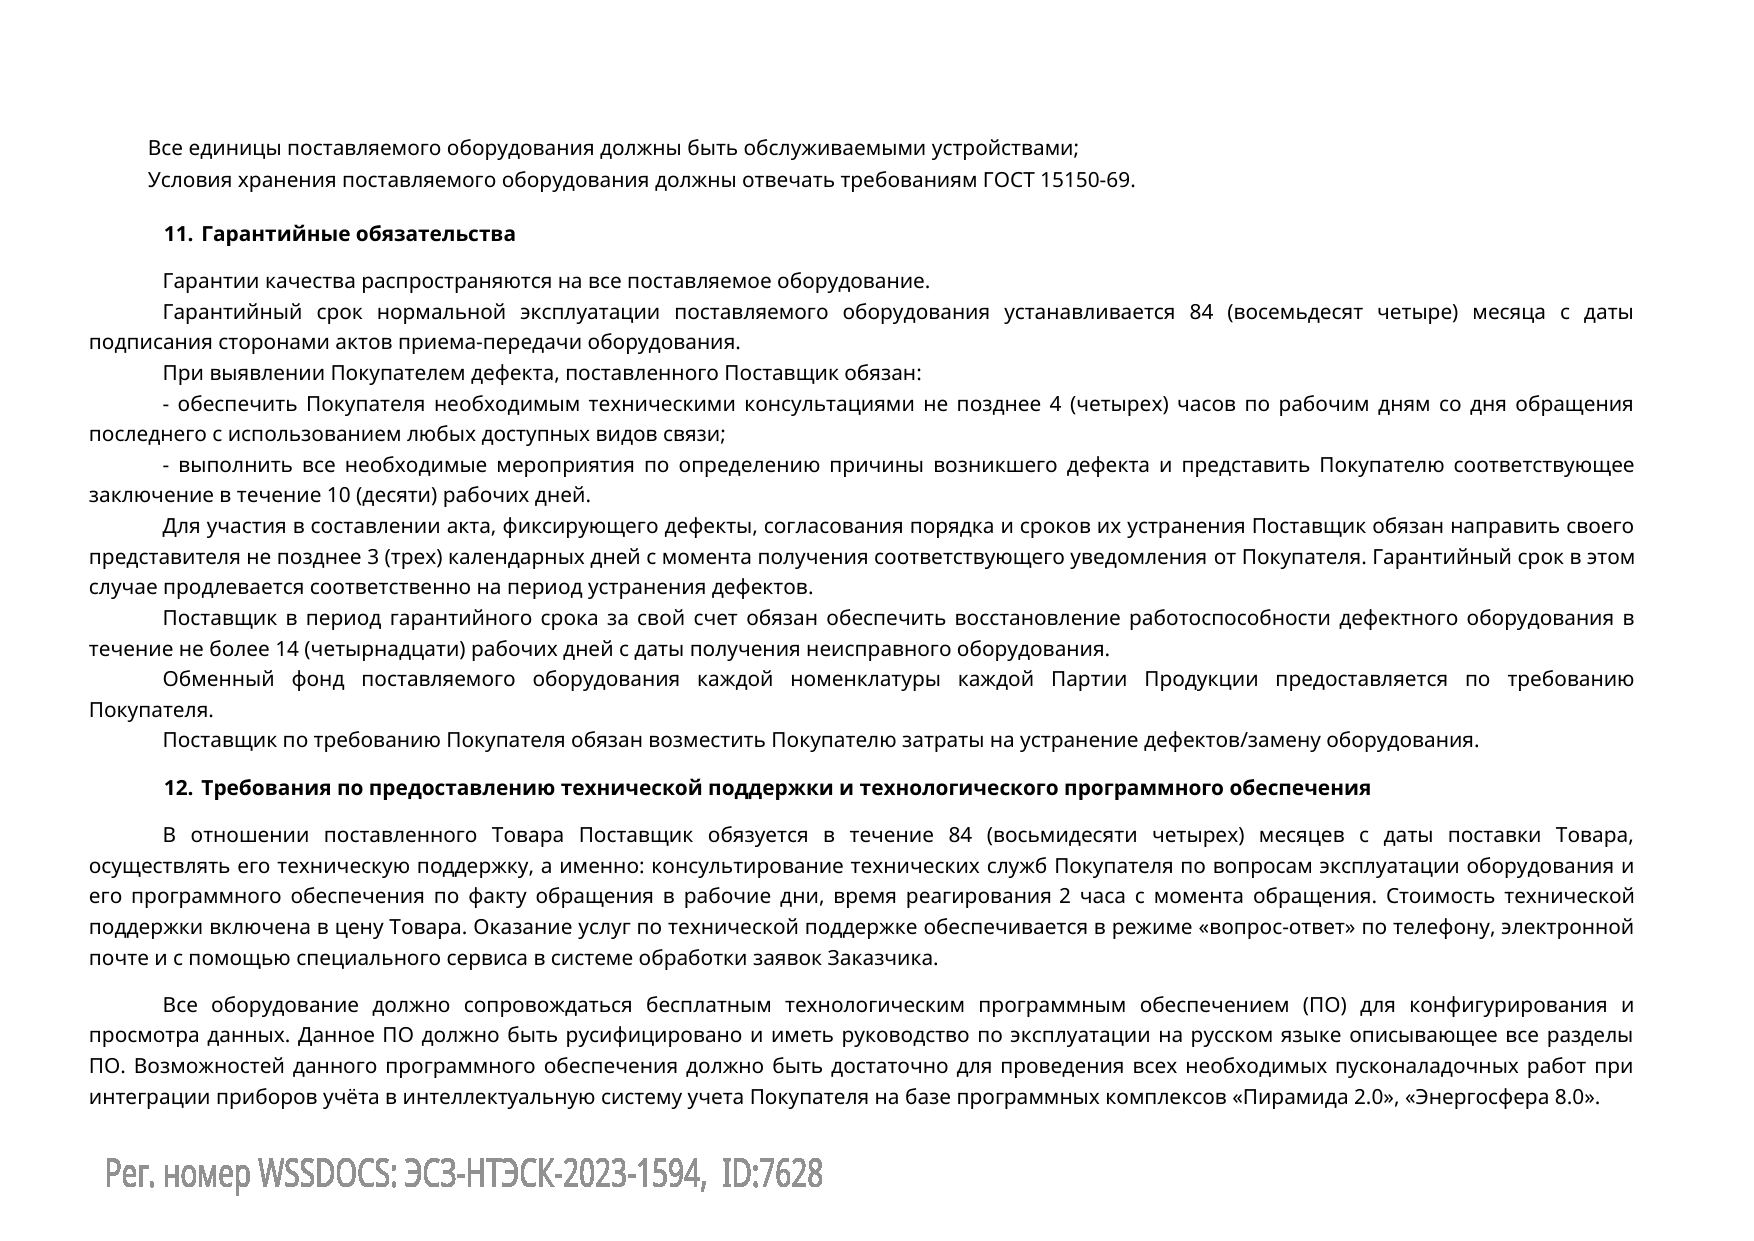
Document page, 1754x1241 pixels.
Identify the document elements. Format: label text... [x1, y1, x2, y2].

text Гарантийный срок нормальной эксплуатации поставляемого оборудования устанавливается 84 (восемьдесят четыре) месяца с даты подписания сторонами актов приема-передачи оборудования. [89, 297, 1636, 356]
text Все единицы поставляемого оборудования должны быть обслуживаемыми устройствами; [89, 133, 1636, 161]
text В отношении поставленного Товара Поставщик обязуется в течение 84 (восьмидесяти четырех) месяцев с даты поставки Товара, осуществлять его техническую поддержку, а именно: консультирование технических служб Покупателя по вопросам эксплуатации оборудования и его программного обеспечения по факту обращения в рабочие дни, время реагирования 2 часа с момента обращения. Стоимость технической поддержки включена в цену Товара. Оказание услуг по технической поддержке обеспечивается в режиме «вопрос-ответ» по телефону, электронной почте и с помощью специального сервиса в системе обработки заявок Заказчика. [89, 820, 1636, 971]
text Условия хранения поставляемого оборудования должны отвечать требованиям ГОСТ 15150-69. [89, 166, 1636, 194]
text При выявлении Покупателем дефекта, поставленного Поставщик обязан: [89, 358, 1636, 387]
text - выполнить все необходимые мероприятия по определению причины возникшего дефекта и представить Покупателю соответствующее заключение в течение 10 (десяти) рабочих дней. [89, 450, 1636, 509]
text - обеспечить Покупателя необходимым техническими консультациями не позднее 4 (четырех) часов по рабочим дням со дня обращения последнего с использованием любых доступных видов связи; [89, 389, 1636, 448]
list Требования по предоставлению технической поддержки и технологического программного обеспечения [164, 773, 1636, 801]
text Гарантии качества распространяются на все поставляемое оборудование. [89, 266, 1636, 295]
text Поставщик по требованию Покупателя обязан возместить Покупателю затраты на устранение дефектов/замену оборудования. [89, 726, 1636, 754]
text Все оборудование должно сопровождаться бесплатным технологическим программным обеспечением (ПО) для конфигурирования и просмотра данных. Данное ПО должно быть русифицировано и иметь руководство по эксплуатации на русском языке описывающее все разделы ПО. Возможностей данного программного обеспечения должно быть достаточно для проведения всех необходимых пусконаладочных работ при интеграции приборов учёта в интеллектуальную систему учета Покупателя на базе программных комплексов «Пирамида 2.0», «Энергосфера 8.0». [89, 990, 1636, 1110]
text Поставщик в период гарантийного срока за свой счет обязан обеспечить восстановление работоспособности дефектного оборудования в течение не более 14 (четырнадцати) рабочих дней с даты получения неисправного оборудования. [89, 603, 1636, 662]
list Гарантийные обязательства [164, 219, 1636, 247]
text Обменный фонд поставляемого оборудования каждой номенклатуры каждой Партии Продукции предоставляется по требованию Покупателя. [89, 664, 1636, 723]
text Для участия в составлении акта, фиксирующего дефекты, согласования порядка и сроков их устранения Поставщик обязан направить своего представителя не позднее 3 (трех) календарных дней с момента получения соответствующего уведомления от Покупателя. Гарантийный срок в этом случае продлевается соответственно на период устранения дефектов. [89, 511, 1636, 601]
